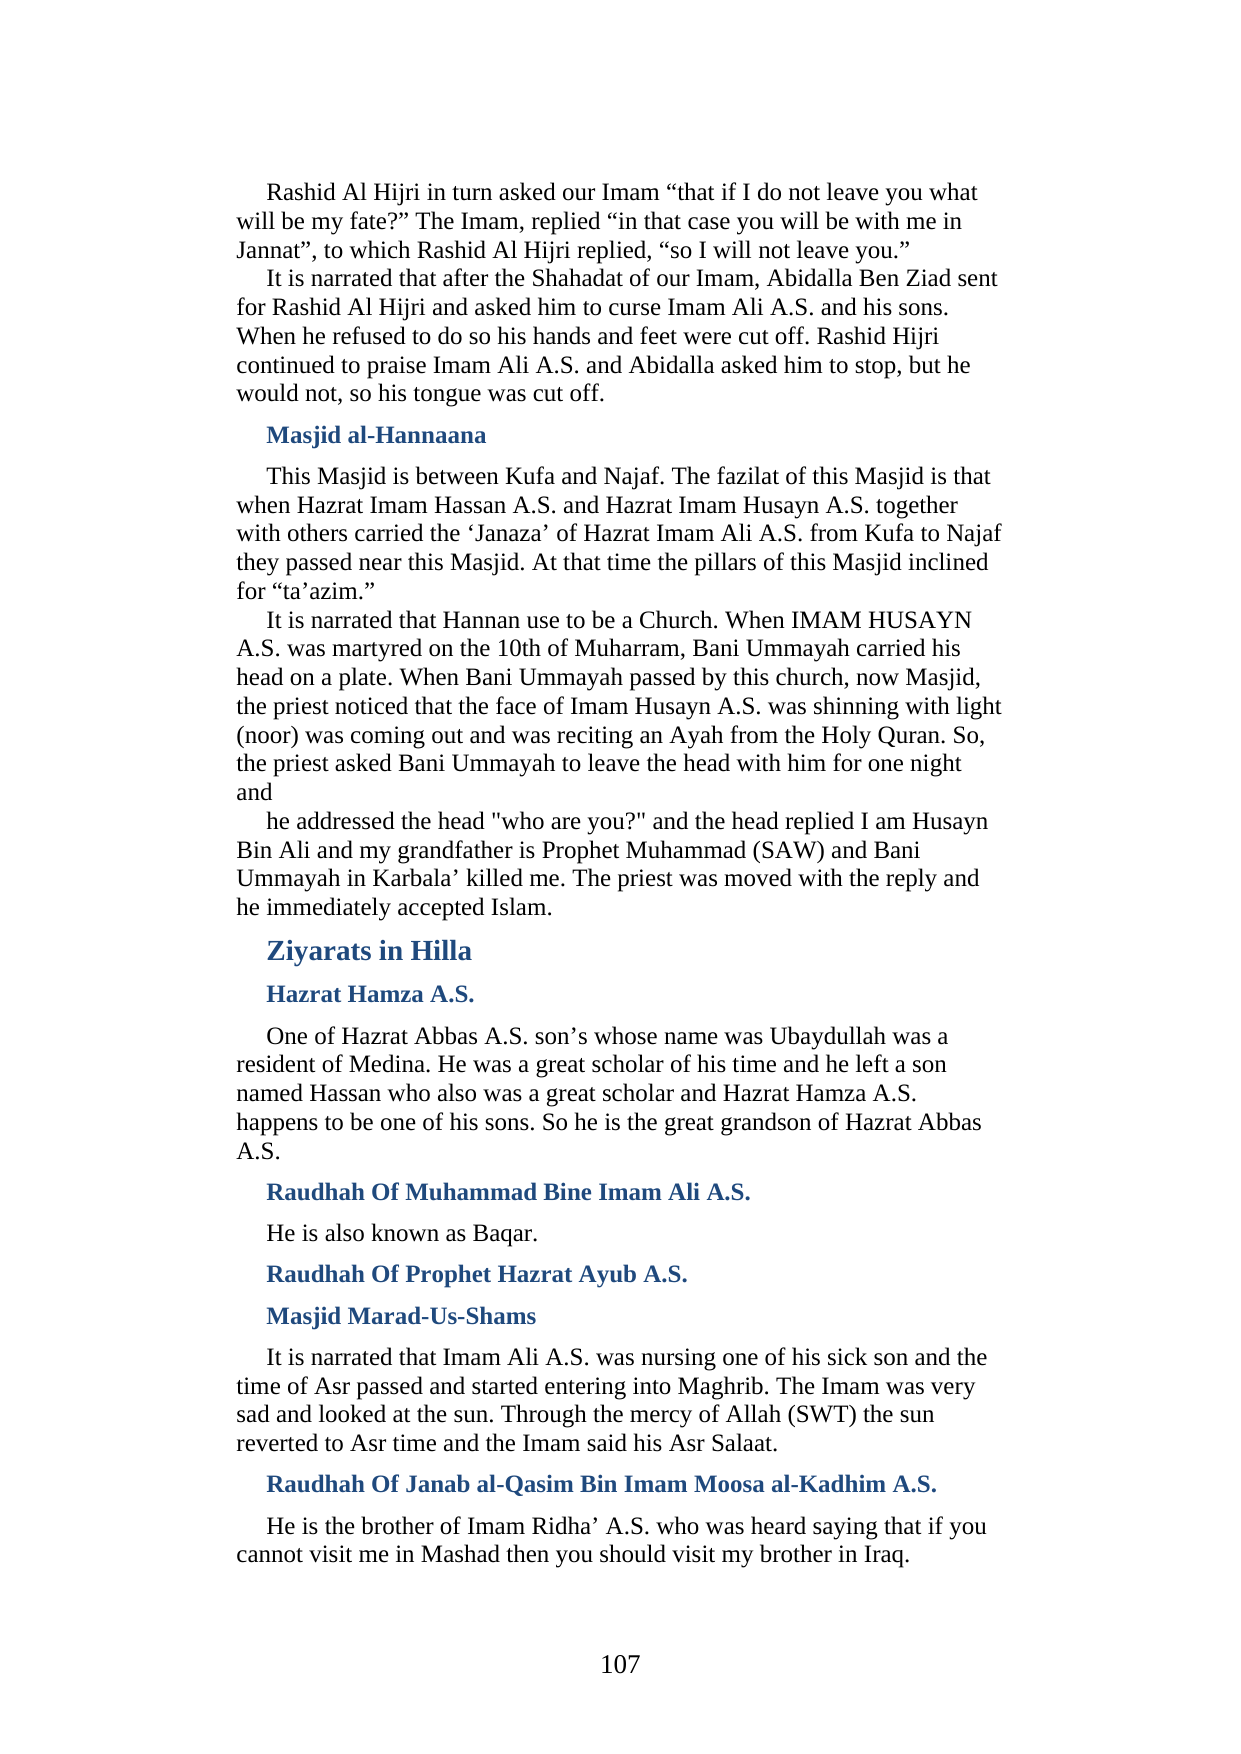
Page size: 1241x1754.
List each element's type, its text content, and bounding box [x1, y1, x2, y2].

subtitle Raudhah Of Prophet Hazrat Ayub A.S. [236, 1259, 1004, 1288]
text It is narrated that Hannan use to be a Church. When IMAM HUSAYN A.S. was martyred on the 10th of Muharram, Bani Ummayah carried his head on a plate. When Bani Ummayah passed by this church, now Masjid, the priest noticed that the face of Imam Husayn A.S. was shinning with light (noor) was coming out and was reciting an Ayah from the Holy Quran. So, the priest asked Bani Ummayah to leave the head with him for one night and [236, 605, 1004, 806]
subtitle Masjid Marad-Us-Shams [236, 1301, 1004, 1329]
subtitle Raudhah Of Janab al-Qasim Bin Imam Moosa al-Kadhim A.S. [236, 1469, 1004, 1498]
subtitle Hazrat Hamza A.S. [236, 979, 1004, 1008]
text He is also known as Baqar. [236, 1218, 1004, 1247]
text It is narrated that after the Shahadat of our Imam, Abidalla Ben Ziad sent for Rashid Al Hijri and asked him to curse Imam Ali A.S. and his sons. When he refused to do so his hands and feet were cut off. Rashid Hijri continued to praise Imam Ali A.S. and Abidalla asked him to stop, but he would not, so his tongue was cut off. [236, 263, 1004, 407]
text Rashid Al Hijri in turn asked our Imam “that if I do not leave you what will be my fate?” The Imam, replied “in that case you will be with me in Jannat”, to which Rashid Al Hijri replied, “so I will not leave you.” [236, 177, 1004, 263]
subtitle Ziyarats in Hilla [236, 933, 1004, 967]
subtitle Masjid al-Hannaana [236, 420, 1004, 448]
text It is narrated that Imam Ali A.S. was nursing one of his sick son and the time of Asr passed and started entering into Maghrib. The Imam was very sad and looked at the sun. Through the mercy of Allah (SWT) the sun reverted to Asr time and the Imam said his Asr Salaat. [236, 1342, 1004, 1457]
text One of Hazrat Abbas A.S. son’s whose name was Ubaydullah was a resident of Medina. He was a great scholar of his time and he left a son named Hassan who also was a great scholar and Hazrat Hamza A.S. happens to be one of his sons. So he is the great grandson of Hazrat Abbas A.S. [236, 1021, 1004, 1164]
subtitle Raudhah Of Muhammad Bine Imam Ali A.S. [236, 1177, 1004, 1206]
text He is the brother of Imam Ridha’ A.S. who was heard saying that if you cannot visit me in Mashad then you should visit my brother in Iraq. [236, 1511, 1004, 1568]
text This Masjid is between Kufa and Najaf. The fazilat of this Masjid is that when Hazrat Imam Hassan A.S. and Hazrat Imam Husayn A.S. together with others carried the ‘Janaza’ of Hazrat Imam Ali A.S. from Kufa to Najaf they passed near this Masjid. At that time the pillars of this Masjid inclined for “ta’azim.” [236, 461, 1004, 605]
text he addressed the head "who are you?" and the head replied I am Husayn Bin Ali and my grandfather is Prophet Muhammad (SAW) and Bani Ummayah in Karbala’ killed me. The priest was moved with the reply and he immediately accepted Islam. [236, 806, 1004, 921]
